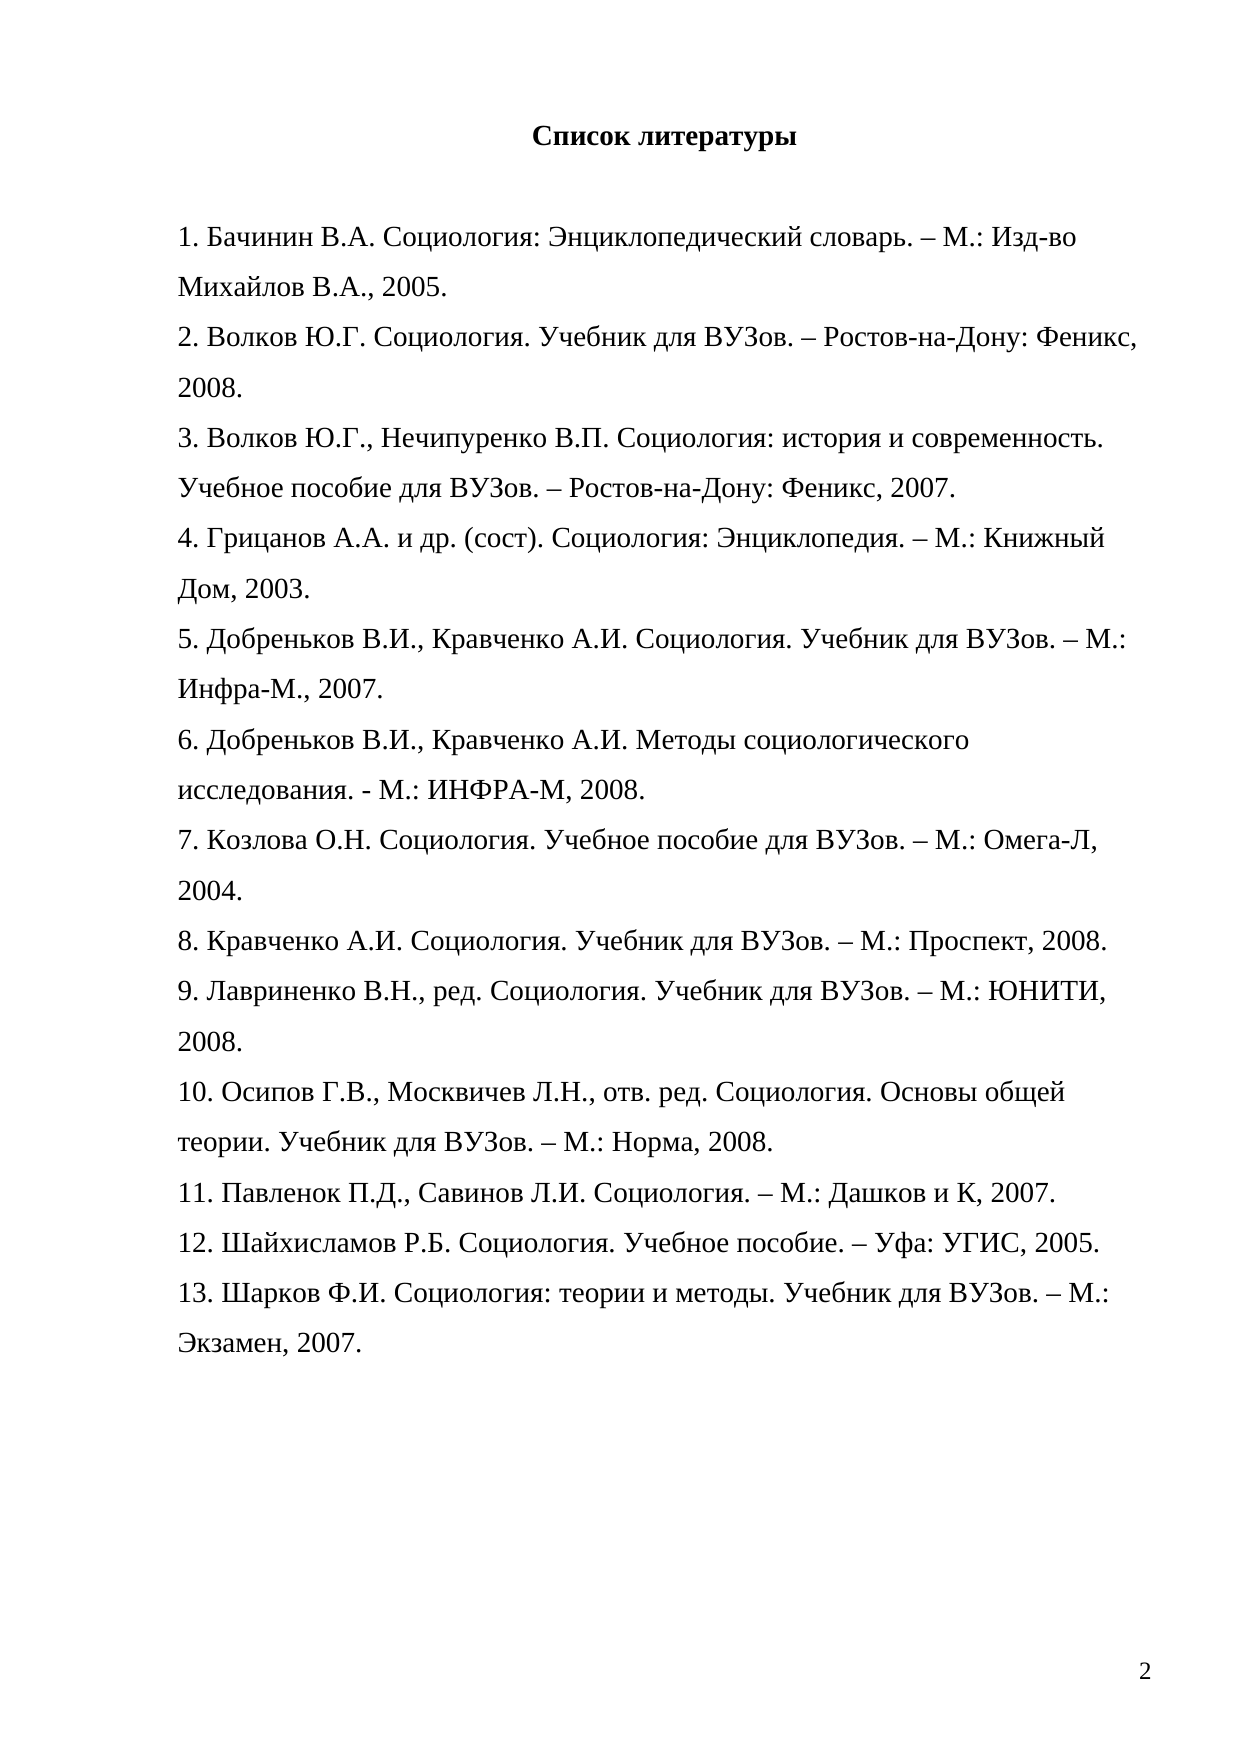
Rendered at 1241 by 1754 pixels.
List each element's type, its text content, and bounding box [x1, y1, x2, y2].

text 8. Кравченко А.И. Социология. Учебник для ВУЗов. – М.: Проспект, 2008. [177, 923, 1152, 957]
text 2. Волков Ю.Г. Социология. Учебник для ВУЗов. – Ростов-на-Дону: Феникс, 2008. [177, 319, 1152, 403]
text 7. Козлова О.Н. Социология. Учебное пособие для ВУЗов. – М.: Омега-Л, 2004. [177, 822, 1152, 906]
text 9. Лавриненко В.Н., ред. Социология. Учебник для ВУЗов. – М.: ЮНИТИ, 2008. [177, 973, 1152, 1057]
text 11. Павленок П.Д., Савинов Л.И. Социология. – М.: Дашков и К, 2007. [177, 1175, 1152, 1208]
text 13. Шарков Ф.И. Социология: теории и методы. Учебник для ВУЗов. – М.: Экзамен, 2007. [177, 1275, 1152, 1359]
text 12. Шайхисламов Р.Б. Социология. Учебное пособие. – Уфа: УГИС, 2005. [177, 1225, 1152, 1258]
text 10. Осипов Г.В., Москвичев Л.Н., отв. ред. Социология. Основы общей теории. Учебник для ВУЗов. – М.: Норма, 2008. [177, 1074, 1152, 1158]
text 5. Добреньков В.И., Кравченко А.И. Социология. Учебник для ВУЗов. – М.: Инфра-М., 2007. [177, 621, 1152, 705]
text 3. Волков Ю.Г., Нечипуренко В.П. Социология: история и современность. Учебное пособие для ВУЗов. – Ростов-на-Дону: Феникс, 2007. [177, 420, 1152, 504]
text Список литературы [177, 118, 1152, 152]
text 4. Грицанов А.А. и др. (сост). Социология: Энциклопедия. – М.: Книжный Дом, 2003. [177, 521, 1152, 604]
text 1. Бачинин В.А. Социология: Энциклопедический словарь. – М.: Изд-во Михайлов В.А., 2005. [177, 219, 1152, 303]
text 6. Добреньков В.И., Кравченко А.И. Методы социологического исследования. - М.: ИНФРА-М, 2008. [177, 722, 1152, 806]
